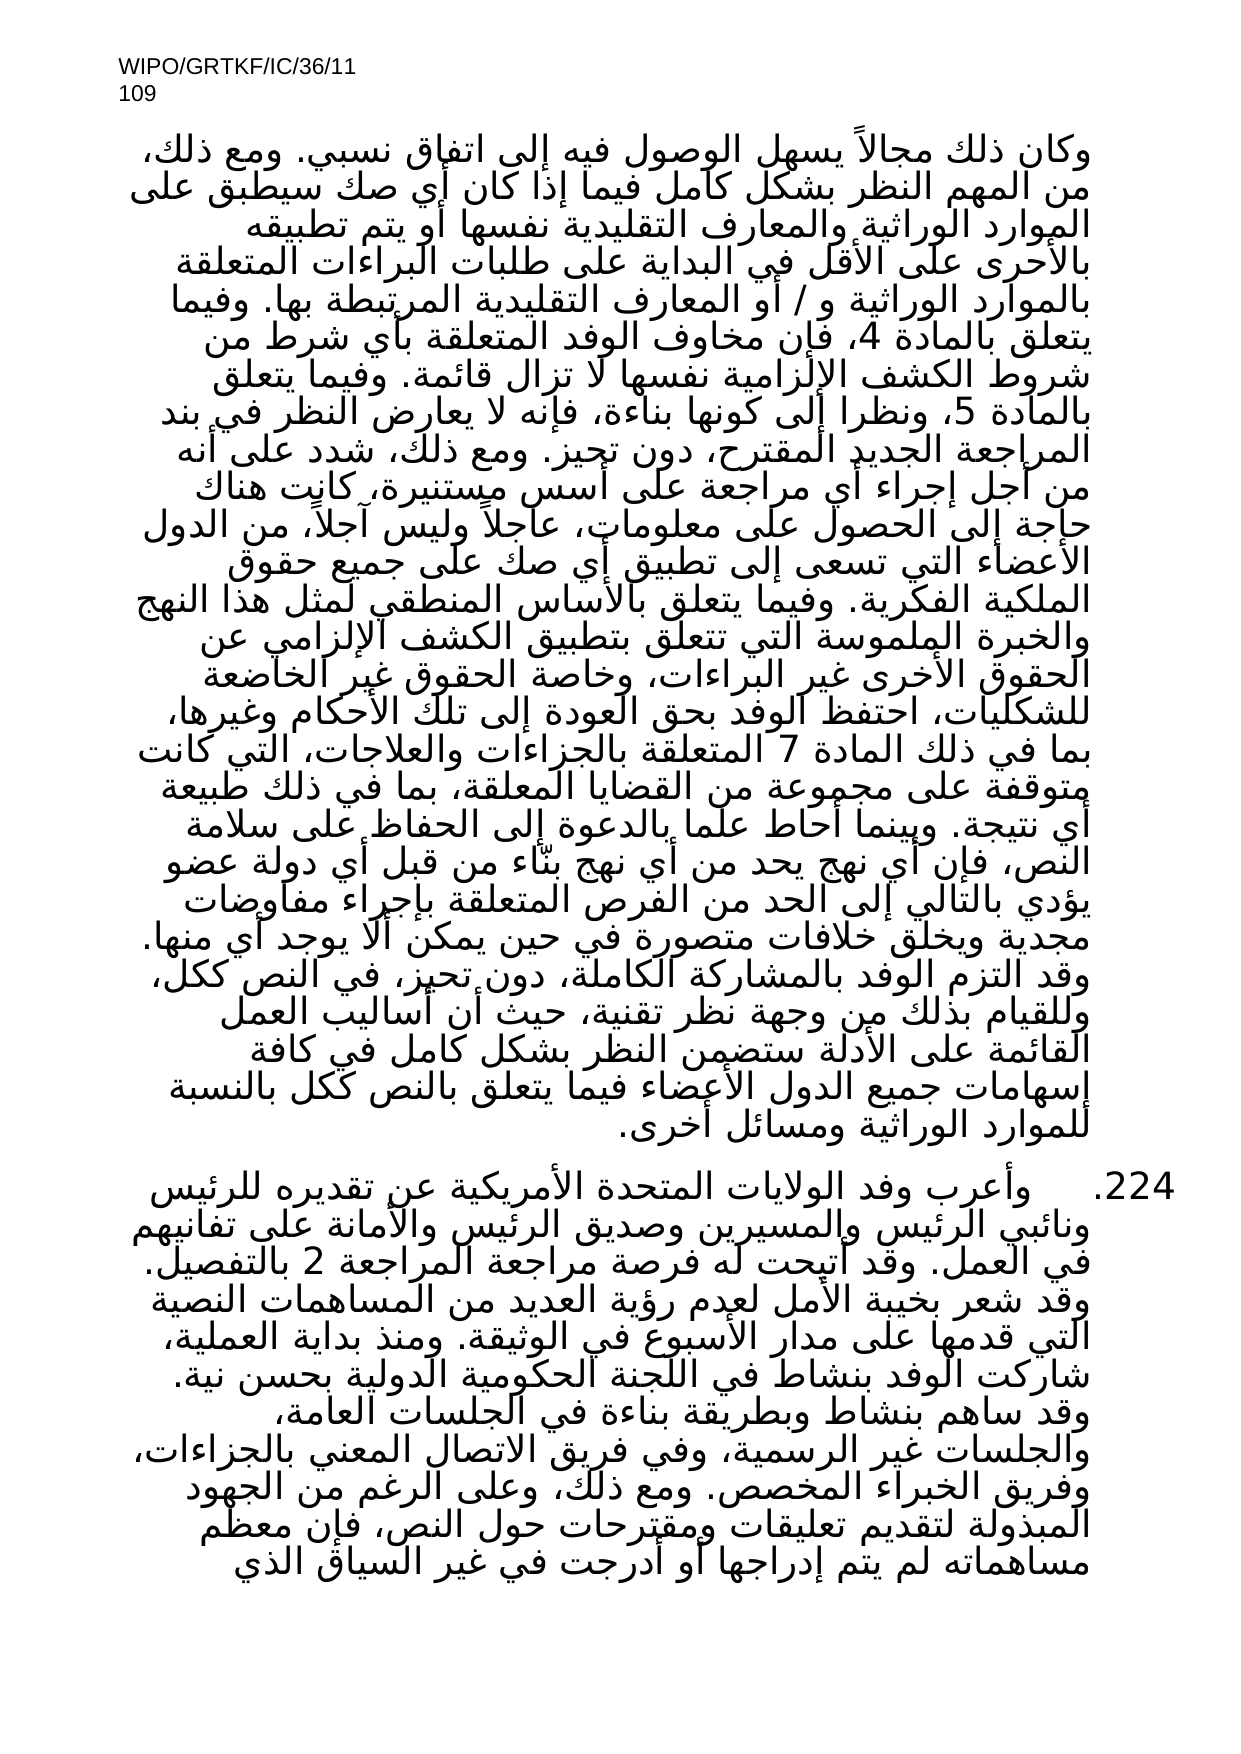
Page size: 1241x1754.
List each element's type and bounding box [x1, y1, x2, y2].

text [118, 132, 1092, 1145]
text [118, 1170, 1092, 1582]
